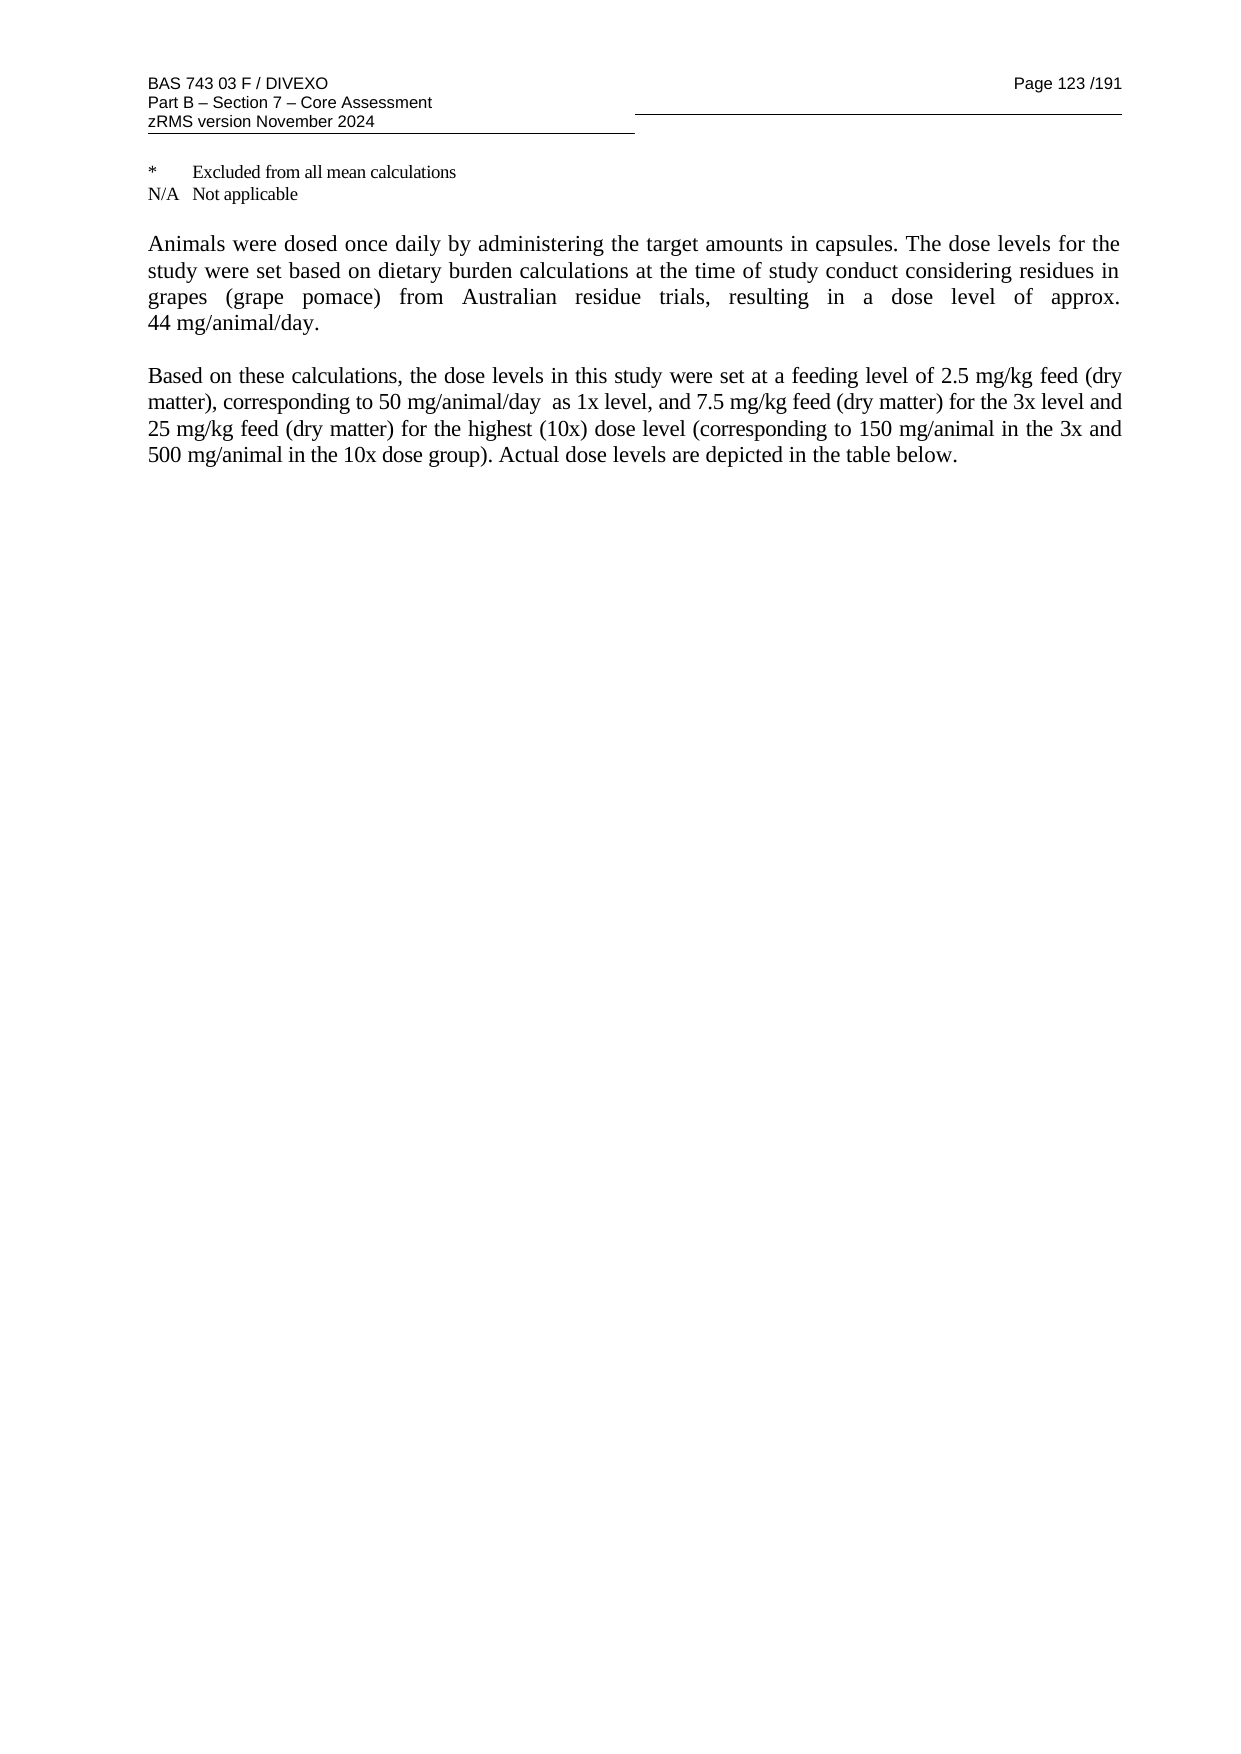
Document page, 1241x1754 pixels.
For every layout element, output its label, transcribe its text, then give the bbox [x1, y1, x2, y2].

text N/A Not applicable [148, 182, 1122, 204]
text Animals were dosed once daily by administering the target amounts in capsules. The dose levels for the study were set based on dietary burden calculations at the time of study conduct considering residues in grapes (grape pomace) from Australian residue trials, resulting in a dose level of approx. 44 mg/animal/day. [148, 230, 1122, 336]
text Based on these calculations, the dose levels in this study were set at a feeding level of 2.5 mg/kg feed (dry matter), corresponding to 50 mg/animal/day as 1x level, and 7.5 mg/kg feed (dry matter) for the 3x level and 25 mg/kg feed (dry matter) for the highest (10x) dose level (corresponding to 150 mg/animal in the 3x and 500 mg/animal in the 10x dose group). Actual dose levels are depicted in the table below. [148, 362, 1122, 467]
text * Excluded from all mean calculations [148, 161, 1122, 182]
